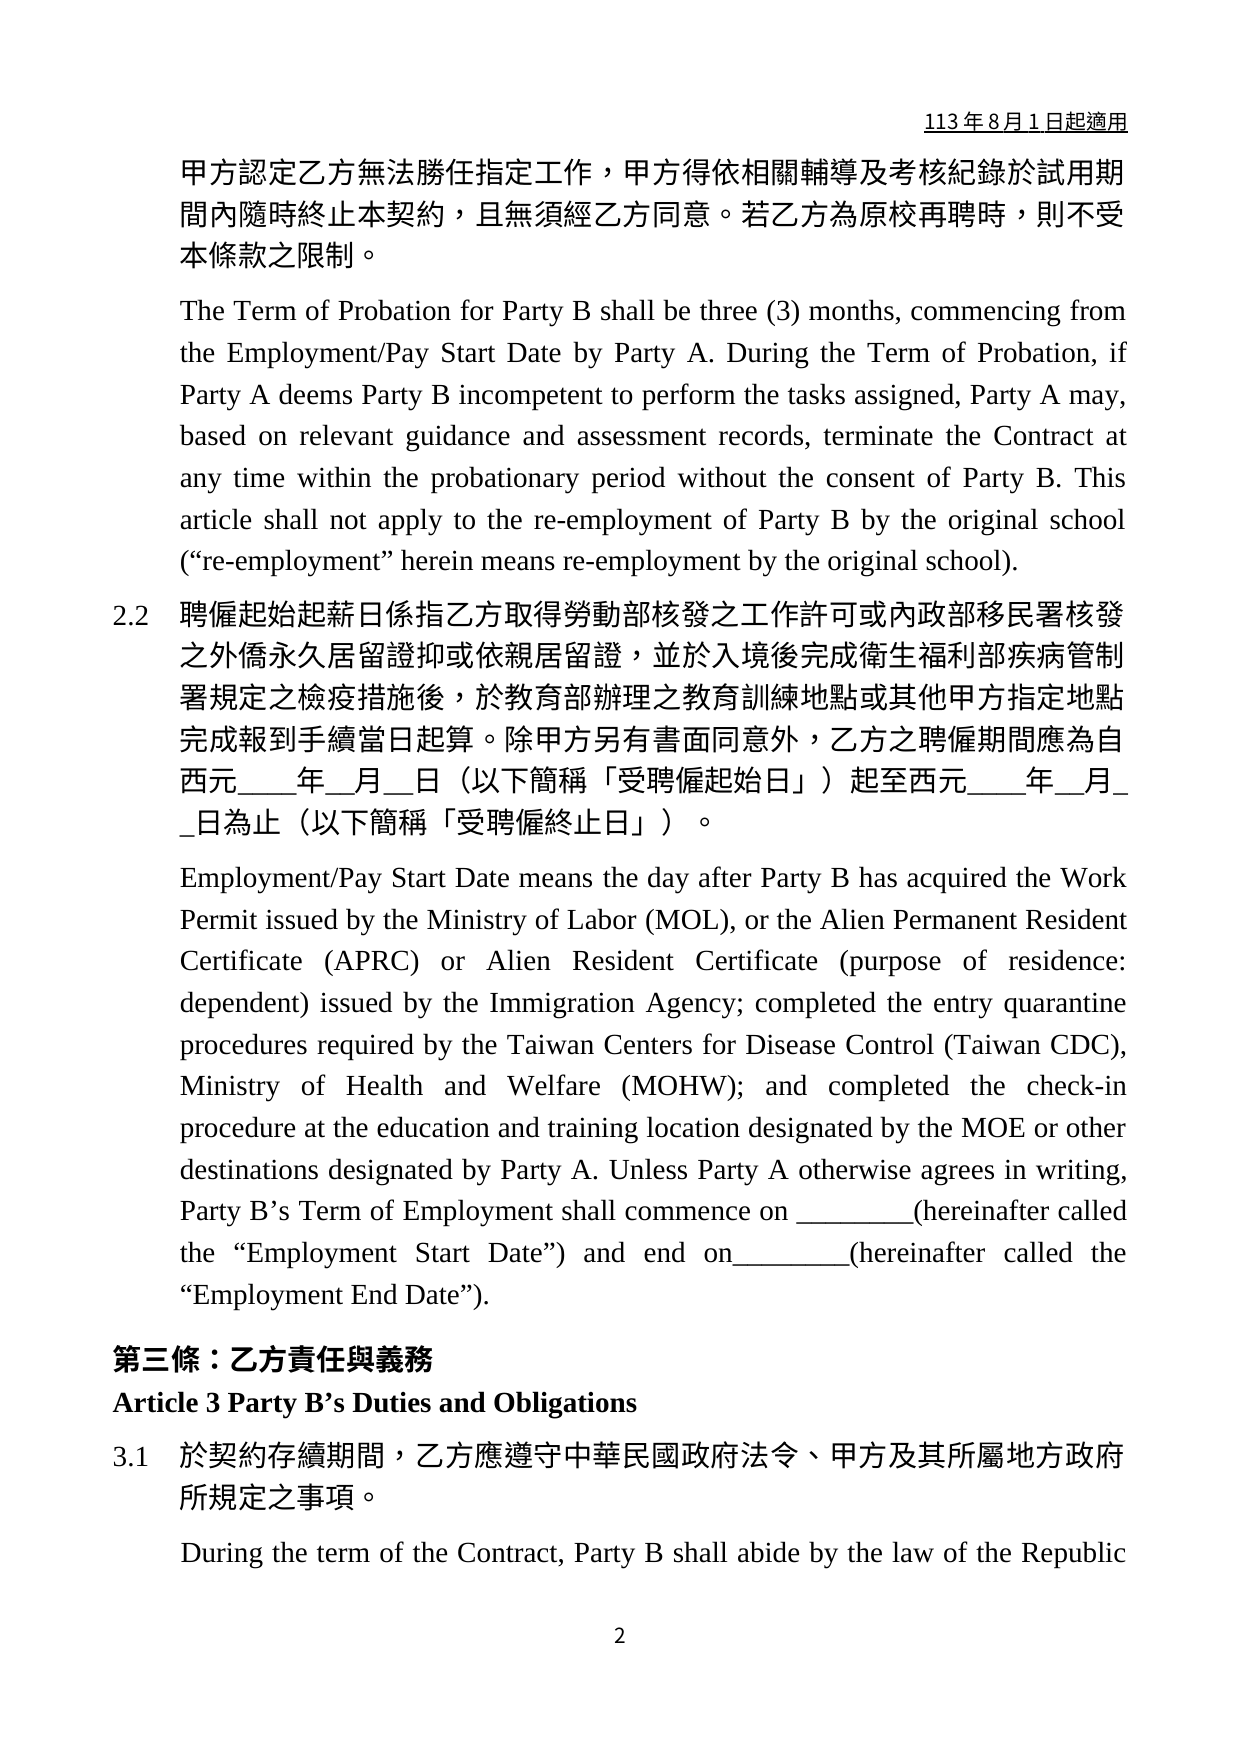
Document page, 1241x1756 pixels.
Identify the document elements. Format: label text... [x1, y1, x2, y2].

subtitle Employment/Pay Start Date means the day after Party B has acquired the Work Permit issued by the Ministry of Labor (MOL), or the Alien Permanent Resident Certificate (APRC) or Alien Resident Certificate (purpose of residence: dependent) issued by the Immigration Agency; completed the entry quarantine procedures required by the Taiwan Centers for Disease Control (Taiwan CDC), Ministry of Health and Welfare (MOHW); and completed the check-in procedure at the education and training location designated by the MOE or other destinations designated by Party A. Unless Party A otherwise agrees in writing, Party B’s Term of Employment shall commence on ________(hereinafter called the “Employment Start Date”) and end on________(hereinafter called the “Employment End Date”). [112, 854, 1128, 1312]
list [180, 1529, 1128, 1571]
list 3.1 於契約存續期間，乙方應遵守中華民國政府法令、甲方及其所屬地方政府所規定之事項。 [112, 1433, 1128, 1517]
subtitle 第三條：乙方責任與義務 [112, 1337, 1128, 1379]
subtitle 2.2 聘僱起始起薪日係指乙方取得勞動部核發之工作許可或內政部移民署核發之外僑永久居留證抑或依親居留證，並於入境後完成衛生福利部疾病管制署規定之檢疫措施後，於教育部辦理之教育訓練地點或其他甲方指定地點完成報到手續當日起算。除甲方另有書面同意外，乙方之聘僱期間應為自西元____年__月__日（以下簡稱「受聘僱起始日」）起至西元____年__月__日為止（以下簡稱「受聘僱終止日」）。 [112, 592, 1128, 842]
subtitle Article 3 Party B’s Duties and Obligations [112, 1379, 1128, 1421]
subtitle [113, 150, 1128, 275]
subtitle The Term of Probation for Party B shall be three (3) months, commencing from the Employment/Pay Start Date by Party A. During the Term of Probation, if Party A deems Party B incompetent to perform the tasks assigned, Party A may, based on relevant guidance and assessment records, terminate the Contract at any time within the probationary period without the consent of Party B. This article shall not apply to the re-employment of Party B by the original school (“re-employment” herein means re-employment by the original school). [112, 287, 1128, 579]
